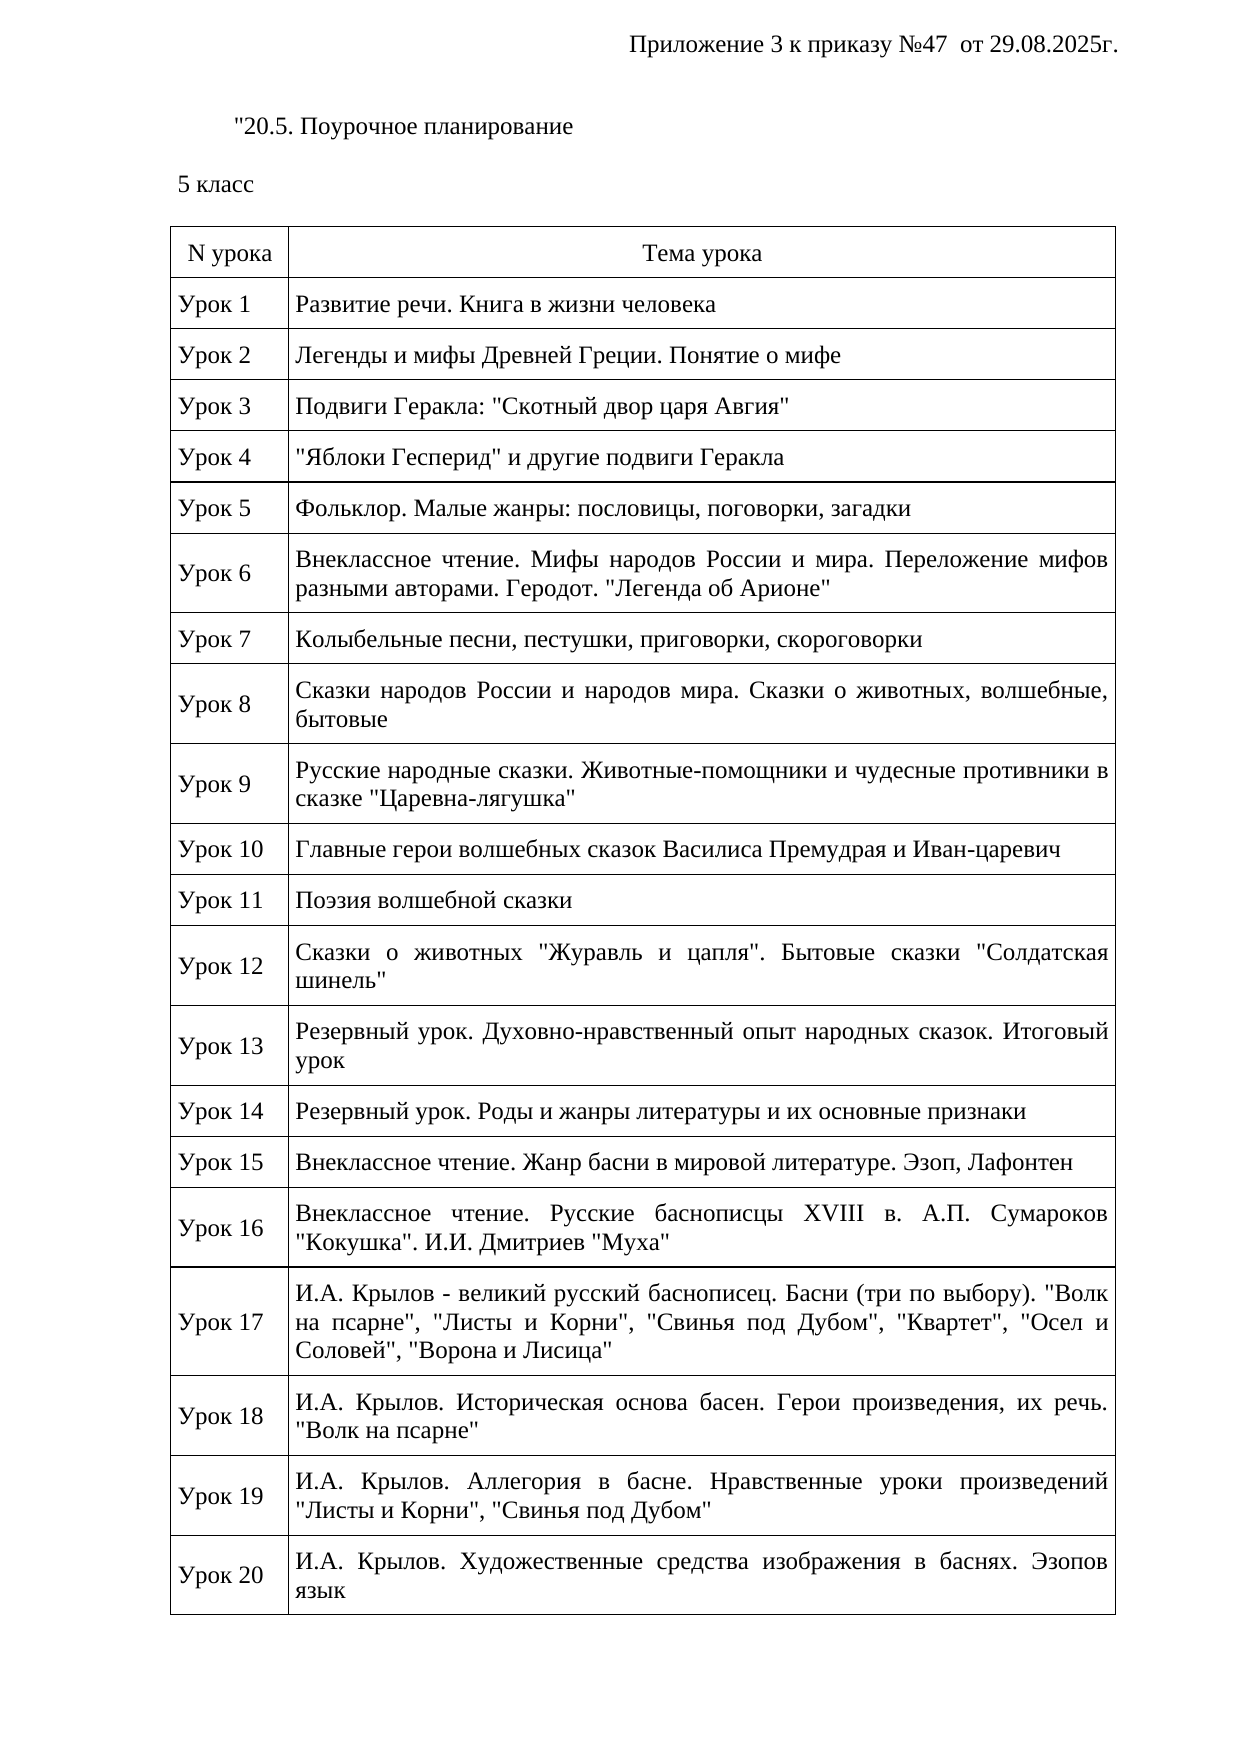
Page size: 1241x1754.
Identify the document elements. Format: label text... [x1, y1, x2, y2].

table_header Тема урока [289, 227, 1115, 277]
table_cell Урок 9 [171, 744, 288, 823]
table_cell Урок 8 [171, 664, 288, 743]
table_cell Сказки о животных "Журавль и цапля". Бытовые сказки "Солдатская шинель" [289, 926, 1115, 1005]
table_cell Урок 1 [171, 278, 288, 328]
table_cell Урок 3 [171, 380, 288, 430]
table_cell Урок 12 [171, 926, 288, 1005]
table_cell Сказки народов России и народов мира. Сказки о животных, волшебные, бытовые [289, 664, 1115, 743]
table_cell Урок 17 [171, 1268, 288, 1375]
table_cell Урок 2 [171, 329, 288, 379]
table_cell Резервный урок. Духовно-нравственный опыт народных сказок. Итоговый урок [289, 1006, 1115, 1084]
table_cell Легенды и мифы Древней Греции. Понятие о мифе [289, 329, 1115, 379]
table_cell Урок 20 [171, 1536, 288, 1614]
table_cell Урок 11 [171, 875, 288, 925]
table_cell Урок 6 [171, 534, 288, 612]
table_cell Внеклассное чтение. Жанр басни в мировой литературе. Эзоп, Лафонтен [289, 1137, 1115, 1187]
table_cell Урок 18 [171, 1376, 288, 1455]
table_cell Урок 15 [171, 1137, 288, 1187]
table_cell "Яблоки Гесперид" и другие подвиги Геракла [289, 431, 1115, 481]
table_cell И.А. Крылов. Аллегория в басне. Нравственные уроки произведений "Листы и Корни", "Свинья под Дубом" [289, 1456, 1115, 1534]
table_cell Урок 5 [171, 483, 288, 532]
table_cell Поэзия волшебной сказки [289, 875, 1115, 925]
table_cell Резервный урок. Роды и жанры литературы и их основные признаки [289, 1086, 1115, 1136]
table_cell И.А. Крылов. Художественные средства изображения в баснях. Эзопов язык [289, 1536, 1115, 1614]
table_cell Урок 13 [171, 1006, 288, 1084]
table_cell Внеклассное чтение. Русские баснописцы XVIII в. А.П. Сумароков "Кокушка". И.И. Дмитриев "Муха" [289, 1188, 1115, 1266]
table_cell Главные герои волшебных сказок Василиса Премудрая и Иван-царевич [289, 824, 1115, 874]
table_cell Урок 4 [171, 431, 288, 481]
table_cell Урок 16 [171, 1188, 288, 1266]
table_cell И.А. Крылов - великий русский баснописец. Басни (три по выбору). "Волк на псарне", "Листы и Корни", "Свинья под Дубом", "Квартет", "Осел и Соловей", "Ворона и Лисица" [289, 1268, 1115, 1375]
table_cell Развитие речи. Книга в жизни человека [289, 278, 1115, 328]
text 5 класс [177, 169, 1152, 197]
table_cell Урок 10 [171, 824, 288, 874]
table_cell Подвиги Геракла: "Скотный двор царя Авгия" [289, 380, 1115, 430]
table_cell Урок 14 [171, 1086, 288, 1136]
table_cell Фольклор. Малые жанры: пословицы, поговорки, загадки [289, 483, 1115, 532]
table_cell И.А. Крылов. Историческая основа басен. Герои произведения, их речь. "Волк на псарне" [289, 1376, 1115, 1455]
table_header N урока [171, 227, 288, 277]
table_cell Урок 7 [171, 613, 288, 663]
table_cell Урок 19 [171, 1456, 288, 1534]
text Приложение 3 к приказу №47 от 29.08.2025г. [177, 29, 1152, 57]
text "20.5. Поурочное планирование [177, 111, 1152, 140]
table_cell Колыбельные песни, пестушки, приговорки, скороговорки [289, 613, 1115, 663]
table_cell Русские народные сказки. Животные-помощники и чудесные противники в сказке "Царевна-лягушка" [289, 744, 1115, 823]
table_cell Внеклассное чтение. Мифы народов России и мира. Переложение мифов разными авторами. Геродот. "Легенда об Арионе" [289, 534, 1115, 612]
